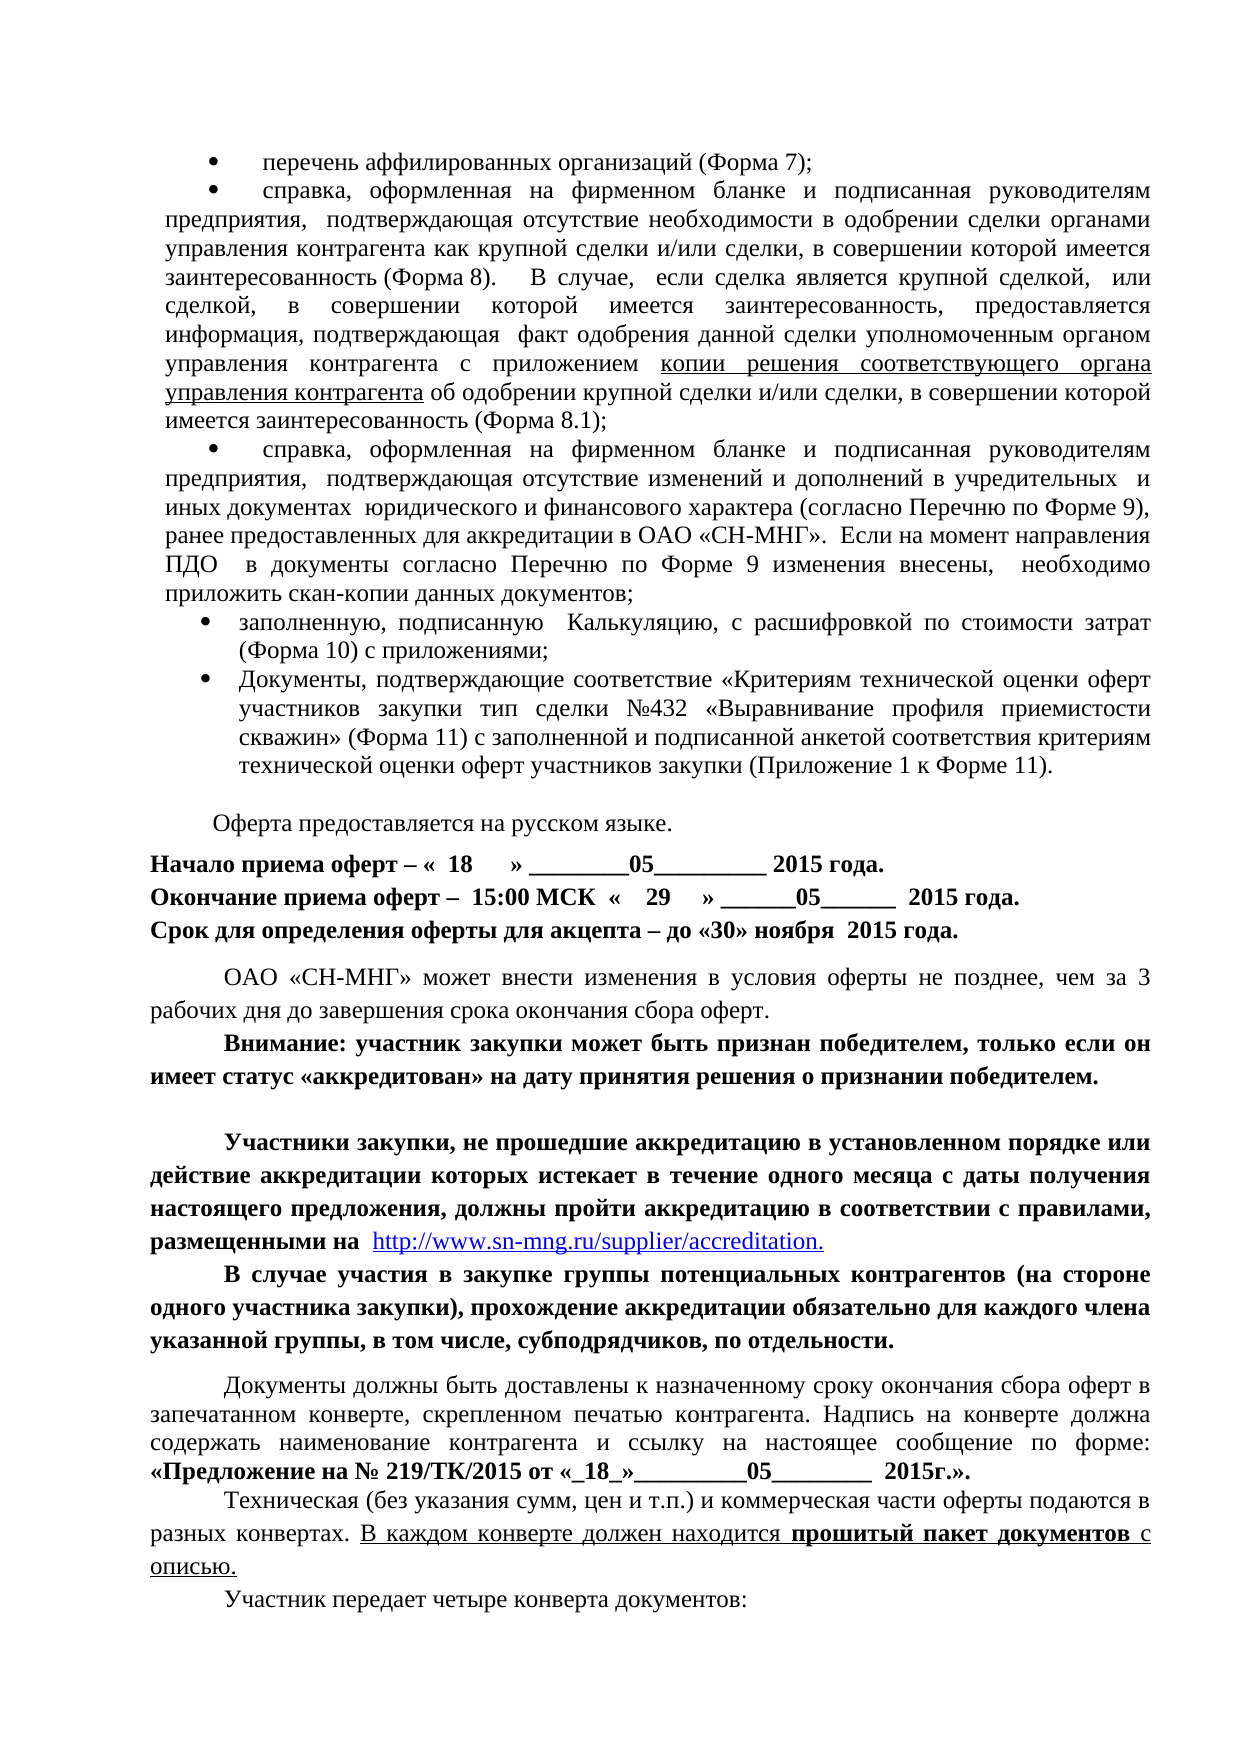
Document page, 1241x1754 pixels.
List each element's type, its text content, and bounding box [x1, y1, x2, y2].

text Окончание приема оферт – 15:00 МСК « 29 » ______05______ 2015 года. [150, 882, 1152, 911]
list Документы, подтверждающие соответствие «Критериям технической оценки оферт участников закупки тип сделки №432 «Выравнивание профиля приемистости скважин» (Форма 11) с заполненной и подписанной анкетой соответствия критериям технической оценки оферт участников закупки (Приложение 1 к Форме 11). [201, 664, 1152, 779]
text Техническая (без указания сумм, цен и т.п.) и коммерческая части оферты подаются в разных конвертах. В каждом конверте должен находится прошитый пакет документов с описью. [150, 1485, 1152, 1580]
text В случае участия в закупке группы потенциальных контрагентов (на стороне одного участника закупки), прохождение аккредитации обязательно для каждого члена указанной группы, в том числе, субподрядчиков, по отдельности. [150, 1259, 1152, 1354]
text Документы должны быть доставлены к назначенному сроку окончания сбора оферт в запечатанном конверте, скрепленном печатью контрагента. Надпись на конверте должна содержать наименование контрагента и ссылку на настоящее сообщение по форме: «Предложение на № 219/ТК/2015 от «_18_»_________05________ 2015г.». [150, 1370, 1152, 1485]
list заполненную, подписанную Калькуляцию, c расшифровкой по стоимости затрат (Форма 10) с приложениями; [201, 607, 1152, 664]
text Участники закупки, не прошедшие аккредитацию в установленном порядке или действие аккредитации которых истекает в течение одного месяца с даты получения настоящего предложения, должны пройти аккредитацию в соответствии с правилами, размещенными на http://www.sn-mng.ru/supplier/accreditation. [150, 1127, 1152, 1254]
list перечень аффилированных организаций (Форма 7); [165, 147, 1152, 176]
text Оферта предоставляется на русском языке. [150, 808, 1152, 837]
text Начало приема оферт – « 18 » ________05_________ 2015 года. [150, 849, 1152, 878]
text ОАО «СН-МНГ» может внести изменения в условия оферты не позднее, чем за 3 рабочих дня до завершения срока окончания сбора оферт. [150, 962, 1152, 1023]
text Внимание: участник закупки может быть признан победителем, только если он имеет статус «аккредитован» на дату принятия решения о признании победителем. [150, 1028, 1152, 1089]
list справка, оформленная на фирменном бланке и подписанная руководителям предприятия, подтверждающая отсутствие необходимости в одобрении сделки органами управления контрагента как крупной сделки и/или сделки, в совершении которой имеется заинтересованность (Форма 8). В случае, если сделка является крупной сделкой, или сделкой, в совершении которой имеется заинтересованность, предоставляется информация, подтверждающая факт одобрения данной сделки уполномоченным органом управления контрагента с приложением копии решения соответствующего органа управления контрагента об одобрении крупной сделки и/или сделки, в совершении которой имеется заинтересованность (Форма 8.1); [165, 176, 1152, 434]
text Срок для определения оферты для акцепта – до «30» ноября 2015 года. [150, 915, 1152, 944]
list справка, оформленная на фирменном бланке и подписанная руководителям предприятия, подтверждающая отсутствие изменений и дополнений в учредительных и иных документах юридического и финансового характера (согласно Перечню по Форме 9), ранее предоставленных для аккредитации в ОАО «СН-МНГ». Если на момент направления ПДО в документы согласно Перечню по Форме 9 изменения внесены, необходимо приложить скан-копии данных документов; [165, 434, 1152, 607]
text Участник передает четыре конверта документов: [150, 1584, 1152, 1613]
